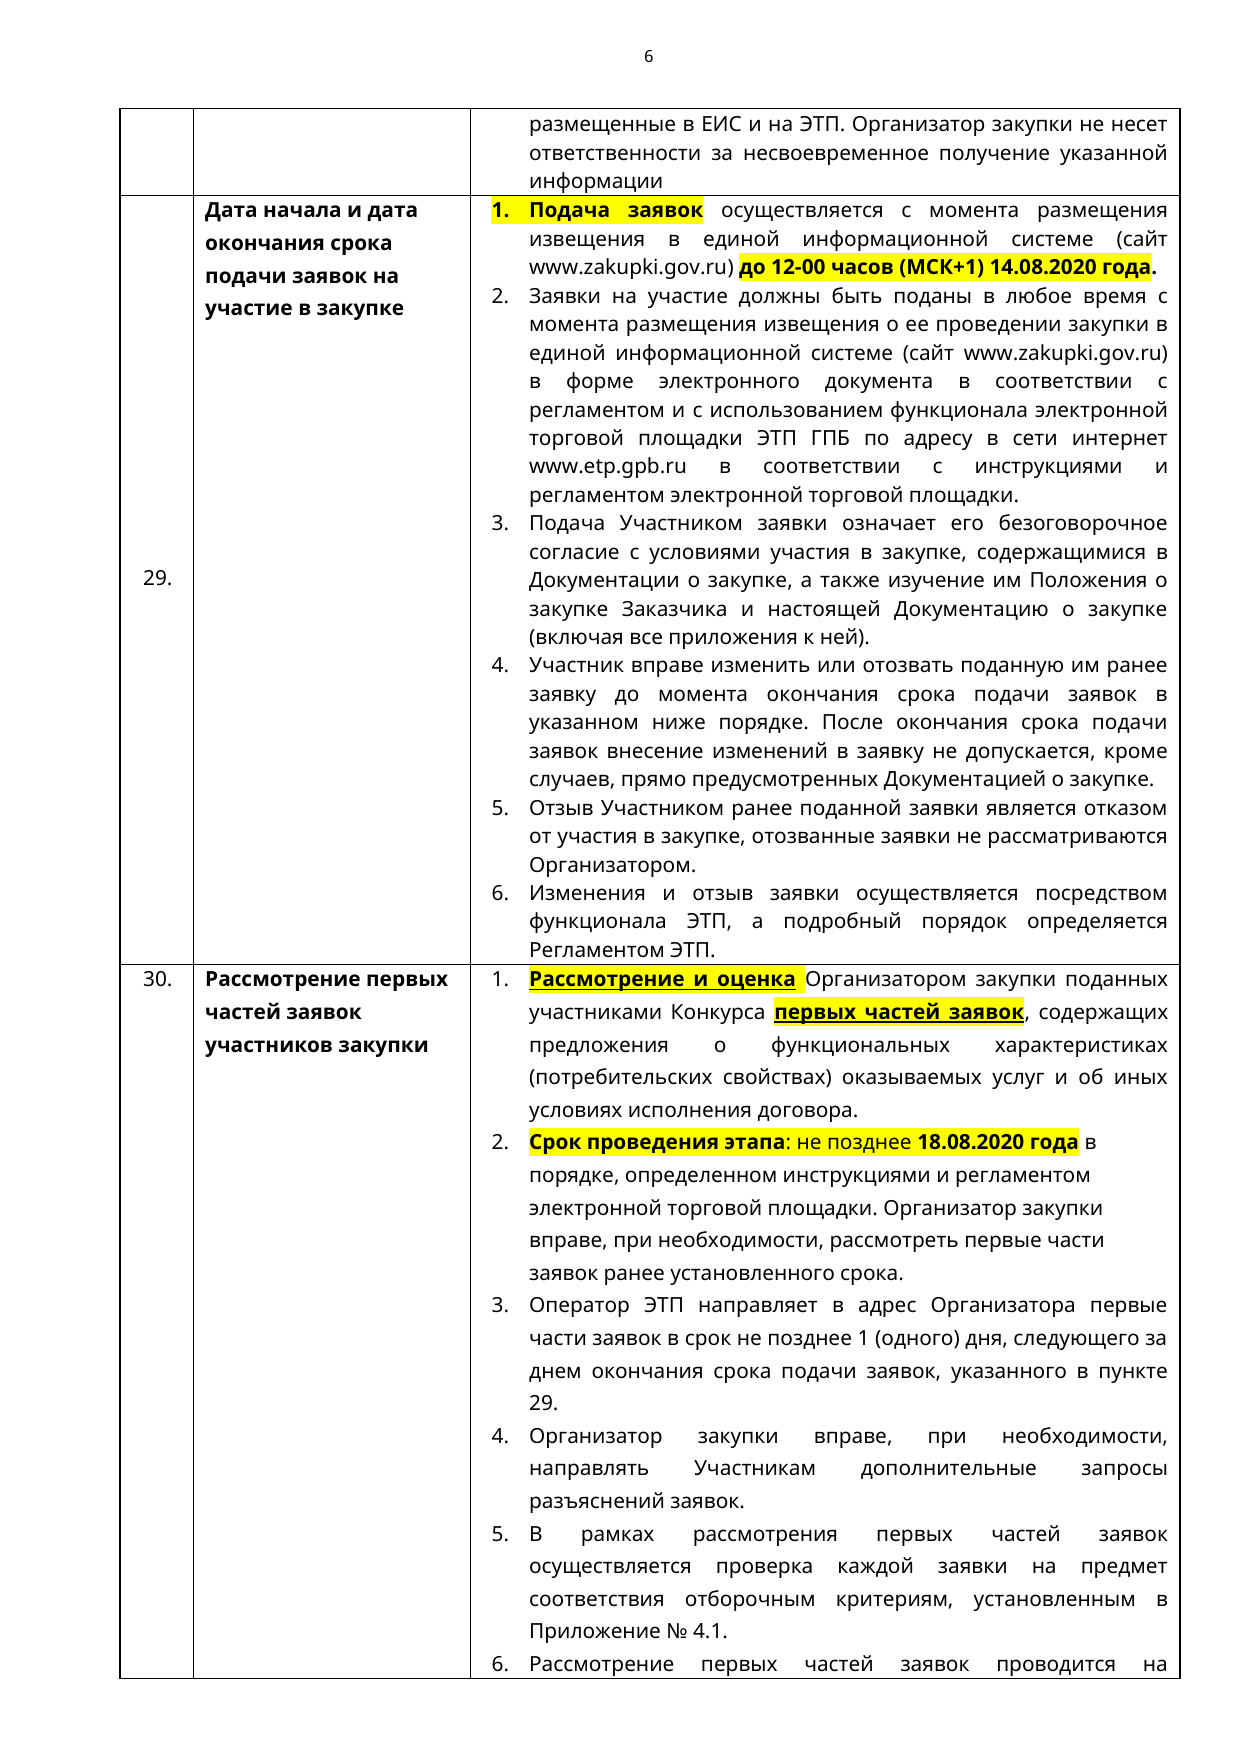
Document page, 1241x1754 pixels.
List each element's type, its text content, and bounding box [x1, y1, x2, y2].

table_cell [194, 109, 470, 194]
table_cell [194, 965, 470, 1678]
table_cell Дата начала и дата окончания срока подачи заявок на участие в закупке [194, 196, 470, 963]
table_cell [471, 965, 1179, 1678]
table_cell Подача заявок осуществляется с момента размещения извещения в единой информационной системе (сайт www.zakupki.gov.ru) до 12-00 часов (МСК+1) 14.08.2020 года. Заявки на участие должны быть поданы в любое время с момента размещения извещения о ее проведении закупки в единой информационной системе (сайт www.zakupki.gov.ru) в форме электронного документа в соответствии с регламентом и с использованием функционала электронной торговой площадки ЭТП ГПБ по адресу в сети интернет www.etp.gpb.ru в соответствии с инструкциями и регламентом электронной торговой площадки. Подача Участником заявки означает его безоговорочное согласие с условиями участия в закупке, содержащимися в Документации о закупке, а также изучение им Положения о закупке Заказчика и настоящей Документацию о закупке (включая все приложения к ней). Участник вправе изменить или отозвать поданную им ранее заявку до момента окончания срока подачи заявок в указанном ниже порядке. После окончания срока подачи заявок внесение изменений в заявку не допускается, кроме случаев, прямо предусмотренных Документацией о закупке. Отзыв Участником ранее поданной заявки является отказом от участия в закупке, отозванные заявки не рассматриваются Организатором. Изменения и отзыв заявки осуществляется посредством функционала ЭТП, а подробный порядок определяется Регламентом ЭТП. [471, 196, 1179, 963]
table_cell [121, 965, 193, 1678]
table_cell [121, 109, 193, 194]
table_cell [471, 109, 1179, 194]
table_cell [121, 196, 193, 963]
